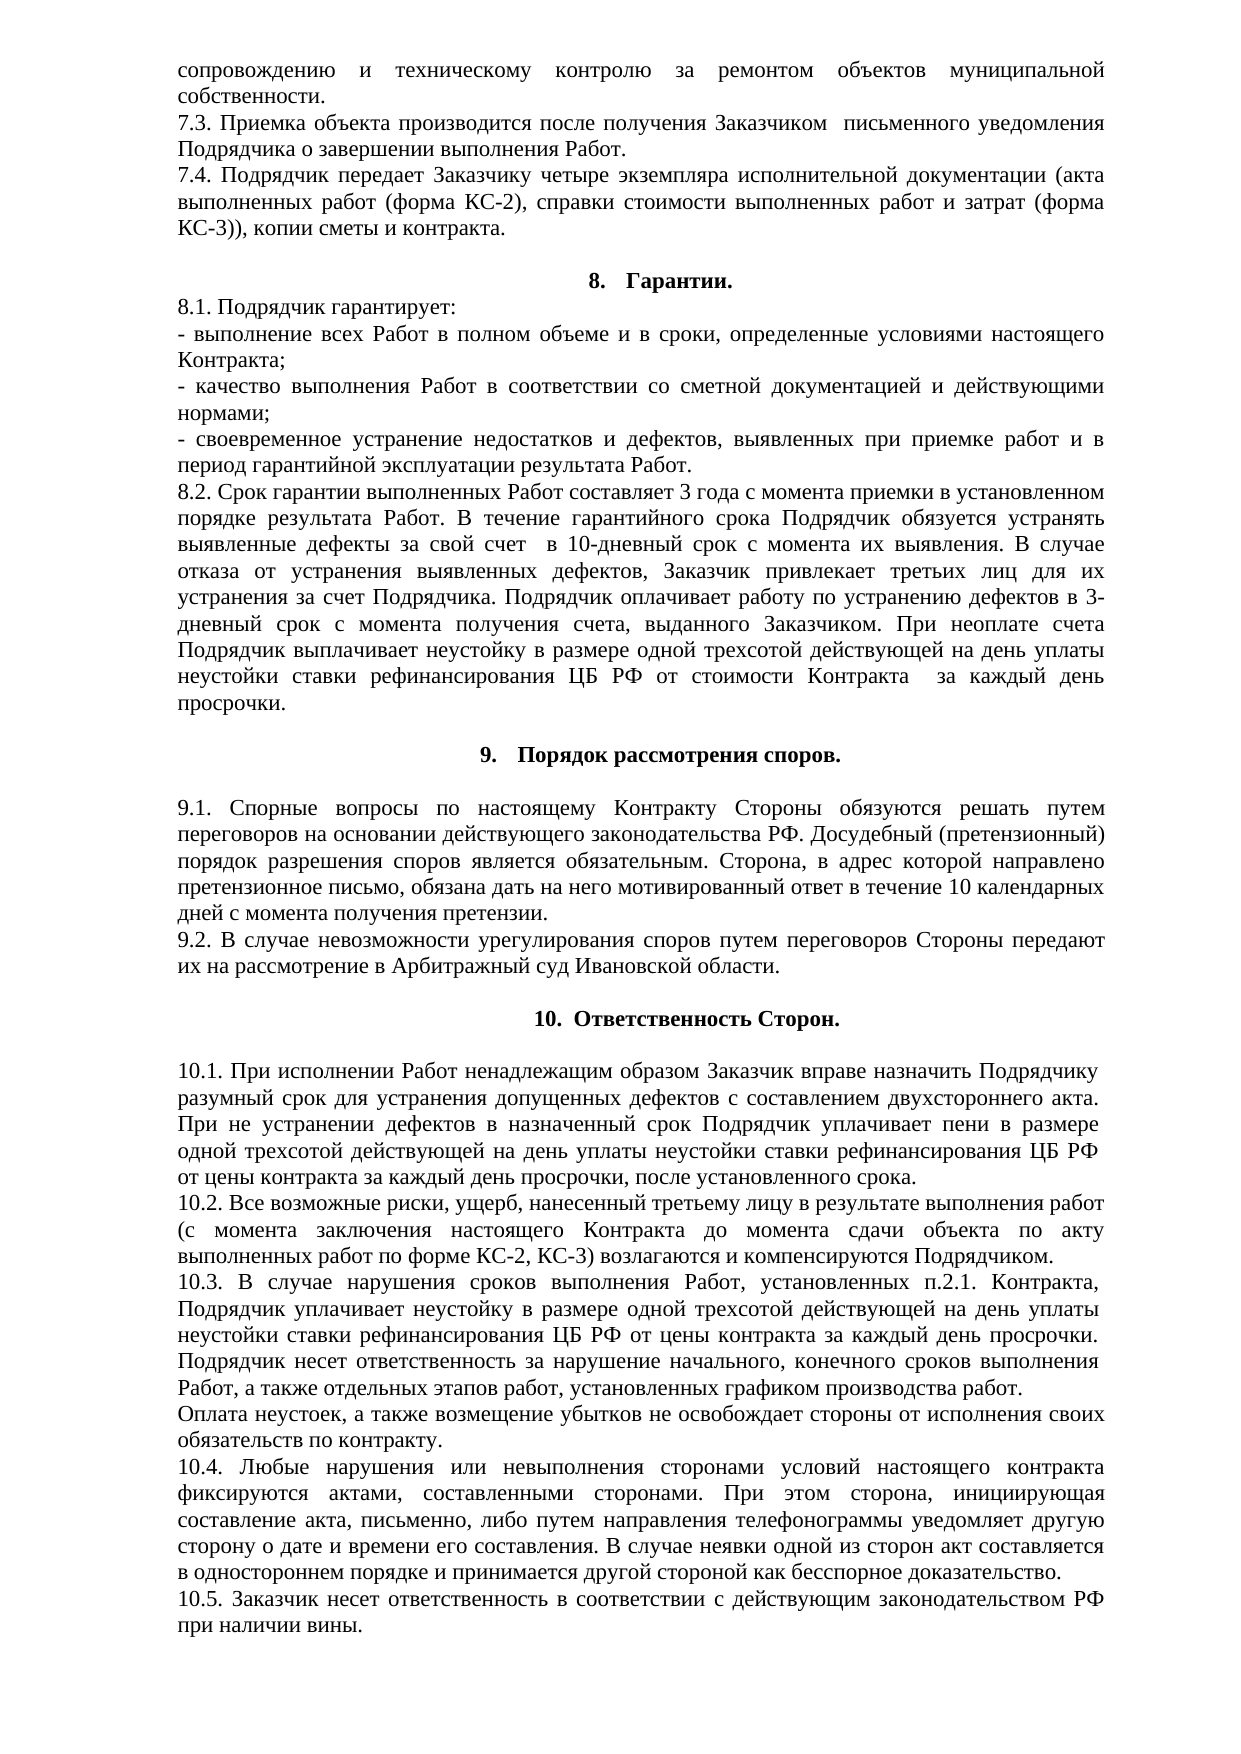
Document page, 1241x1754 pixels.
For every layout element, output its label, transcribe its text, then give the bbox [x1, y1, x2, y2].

text 10.1. При исполнении Работ ненадлежащим образом Заказчик вправе назначить Подрядчику разумный срок для устранения допущенных дефектов с составлением двухстороннего акта. При не устранении дефектов в назначенный срок Подрядчик уплачивает пени в размере одной трехсотой действующей на день уплаты неустойки ставки рефинансирования ЦБ РФ от цены контракта за каждый день просрочки, после установленного срока. [177, 1058, 1100, 1189]
text 9.1. Спорные вопросы по настоящему Контракту Стороны обязуются решать путем переговоров на основании действующего законодательства РФ. Досудебный (претензионный) порядок разрешения споров является обязательным. Сторона, в адрес которой направлено претензионное письмо, обязана дать на него мотивированный ответ в течение 10 календарных дней с момента получения претензии. [177, 794, 1106, 926]
text 10. Ответственность Сторон. [533, 1005, 1106, 1031]
text - выполнение всех Работ в полном объеме и в сроки, определенные условиями настоящего Контракта; [177, 320, 1106, 372]
text Оплата неустоек, а также возмещение убытков не освобождает стороны от исполнения своих обязательств по контракту. [177, 1400, 1106, 1453]
text 7.4. Подрядчик передает Заказчику четыре экземпляра исполнительной документации (акта выполненных работ (форма КС-2), справки стоимости выполненных работ и затрат (форма КС-3)), копии сметы и контракта. [177, 162, 1106, 241]
text - своевременное устранение недостатков и дефектов, выявленных при приемке работ и в период гарантийной эксплуатации результата Работ. [177, 425, 1106, 478]
text - качество выполнения Работ в соответствии со сметной документацией и действующими нормами; [177, 372, 1106, 425]
text 10.3. В случае нарушения сроков выполнения Работ, установленных п.2.1. Контракта, Подрядчик уплачивает неустойку в размере одной трехсотой действующей на день уплаты неустойки ставки рефинансирования ЦБ РФ от цены контракта за каждый день просрочки. Подрядчик несет ответственность за нарушение начального, конечного сроков выполнения Работ, а также отдельных этапов работ, установленных графиком производства работ. [177, 1268, 1100, 1400]
text 7.3. Приемка объекта производится после получения Заказчиком письменного уведомления Подрядчика о завершении выполнения Работ. [177, 109, 1106, 162]
text 9.2. В случае невозможности урегулирования споров путем переговоров Стороны передают их на рассмотрение в Арбитражный суд Ивановской области. [177, 926, 1106, 978]
list Порядок рассмотрения споров. [215, 741, 1106, 768]
text 10.2. Все возможные риски, ущерб, нанесенный третьему лицу в результате выполнения работ (с момента заключения настоящего Контракта до момента сдачи объекта по акту выполненных работ по форме КС-2, КС-3) возлагаются и компенсируются Подрядчиком. [177, 1189, 1106, 1268]
text 8.1. Подрядчик гарантирует: [177, 293, 1106, 320]
text 8.2. Срок гарантии выполненных Работ составляет 3 года с момента приемки в установленном порядке результата Работ. В течение гарантийного срока Подрядчик обязуется устранять выявленные дефекты за свой счет в 10-дневный срок с момента их выявления. В случае отказа от устранения выявленных дефектов, Заказчик привлекает третьих лиц для их устранения за счет Подрядчика. Подрядчик оплачивает работу по устранению дефектов в 3-дневный срок с момента получения счета, выданного Заказчиком. При неоплате счета Подрядчик выплачивает неустойку в размере одной трехсотой действующей на день уплаты неустойки ставки рефинансирования ЦБ РФ от стоимости Контракта за каждый день просрочки. [177, 478, 1106, 715]
list Гарантии. [215, 267, 1106, 293]
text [177, 56, 1106, 109]
text 10.5. Заказчик несет ответственность в соответствии с действующим законодательством РФ при наличии вины. [177, 1585, 1106, 1637]
text 10.4. Любые нарушения или невыполнения сторонами условий настоящего контракта фиксируются актами, составленными сторонами. При этом сторона, инициирующая составление акта, письменно, либо путем направления телефонограммы уведомляет другую сторону о дате и времени его составления. В случае неявки одной из сторон акт составляется в одностороннем порядке и принимается другой стороной как бесспорное доказательство. [177, 1453, 1106, 1585]
